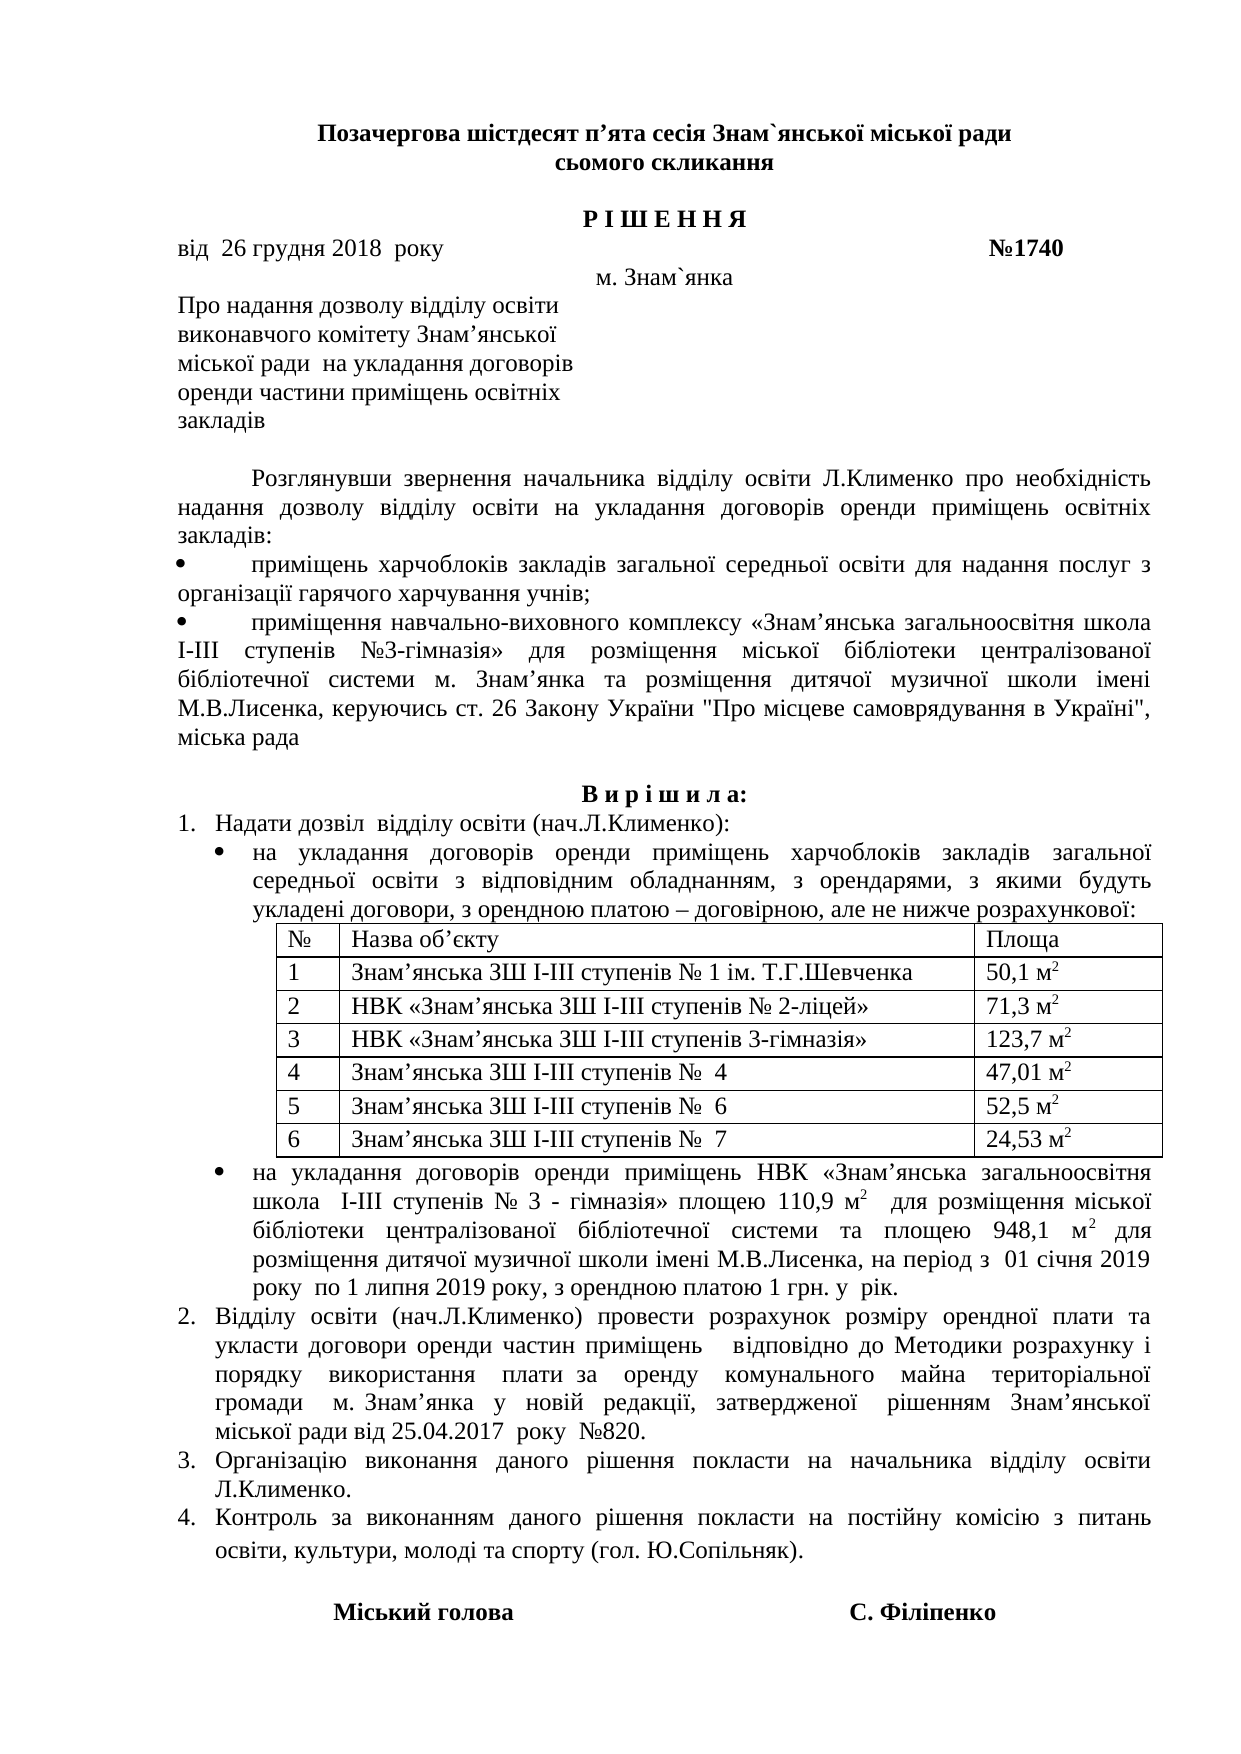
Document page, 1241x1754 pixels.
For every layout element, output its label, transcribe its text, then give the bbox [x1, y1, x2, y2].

text Позачергова шістдесят п’ята сесія Знам`янської міської ради [177, 118, 1152, 147]
table_header Площа [975, 924, 1162, 956]
text м. Знам`янка [177, 262, 1152, 291]
text Про надання дозволу відділу освіти [177, 291, 1152, 319]
text Розглянувши звернення начальника відділу освіти Л.Клименко про необхідність надання дозволу відділу освіти на укладання договорів оренди приміщень освітніх закладів: [177, 463, 1152, 549]
table_header Назва об’єкту [340, 924, 974, 956]
table_cell 6 [277, 1124, 339, 1156]
list приміщення навчально-виховного комплексу «Знам’янська загальноосвітня школа І-ІІІ ступенів №3-гімназія» для розміщення міської бібліотеки централізованої бібліотечної системи м. Знам’янка та розміщення дитячої музичної школи імені М.В.Лисенка, керуючись ст. 26 Закону України "Про місцеве самоврядування в Україні", міська рада [177, 607, 1152, 751]
list Організацію виконання даного рішення покласти на начальника відділу освіти Л.Клименко. [177, 1445, 1152, 1502]
text закладів [177, 406, 1152, 434]
text міської ради на укладання договорів [177, 348, 1152, 377]
list Контроль за виконанням даного рішення покласти на постійну комісію з питань освіти, культури, молоді та спорту (гол. Ю.Сопільняк). [177, 1502, 1152, 1564]
text сьомого скликання [177, 147, 1152, 176]
table_cell Знам’янська ЗШ І-ІІІ ступенів № 1 ім. Т.Г.Шевченка [340, 958, 974, 990]
table_cell Знам’янська ЗШ І-ІІІ ступенів № 7 [340, 1124, 974, 1156]
table_cell Знам’янська ЗШ І-ІІІ ступенів № 4 [340, 1058, 974, 1090]
table_cell 71,3 м2 [975, 991, 1162, 1023]
table_cell 3 [277, 1024, 339, 1056]
text Міський голова С. Філіпенко [177, 1597, 1152, 1626]
list Відділу освіти (нач.Л.Клименко) провести розрахунок розміру орендної плати та укласти договори оренди частин приміщень відповідно до Методики розрахунку і порядку використання плати за оренду комунального майна територіальної громади м. Знам’янка у новій редакції, затвердженої рішенням Знам’янської міської ради від 25.04.2017 року №820. [177, 1301, 1152, 1445]
table_cell 5 [277, 1091, 339, 1123]
text Р І Ш Е Н Н Я [177, 204, 1152, 233]
table_cell 1 [277, 958, 339, 990]
list на укладання договорів оренди приміщень НВК «Знам’янська загальноосвітня школа І-ІІІ ступенів № 3 - гімназія» площею 110,9 м2 для розміщення міської бібліотеки централізованої бібліотечної системи та площею 948,1 м2 для розміщення дитячої музичної школи імені М.В.Лисенка, на період з 01 січня 2019 року по 1 липня 2019 року, з орендною платою 1 грн. у рік. [215, 1157, 1152, 1301]
text оренди частини приміщень освітніх [177, 377, 1152, 406]
list Надати дозвіл відділу освіти (нач.Л.Клименко): [177, 808, 1152, 837]
table_cell 2 [277, 991, 339, 1023]
table_cell 24,53 м2 [975, 1124, 1162, 1156]
table_cell 52,5 м2 [975, 1091, 1162, 1123]
table_cell 47,01 м2 [975, 1058, 1162, 1090]
table_header № [277, 924, 339, 956]
list приміщень харчоблоків закладів загальної середньої освіти для надання послуг з організації гарячого харчування учнів; [176, 549, 1152, 607]
text виконавчого комітету Знам’янської [177, 319, 1152, 348]
table_cell 123,7 м2 [975, 1024, 1162, 1056]
table_cell Знам’янська ЗШ І-ІІІ ступенів № 6 [340, 1091, 974, 1123]
list на укладання договорів оренди приміщень харчоблоків закладів загальної середньої освіти з відповідним обладнанням, з орендарями, з якими будуть укладені договори, з орендною платою – договірною, але не нижче розрахункової: [215, 837, 1152, 923]
table_cell 4 [277, 1058, 339, 1090]
table_cell 50,1 м2 [975, 958, 1162, 990]
text від 26 грудня 2018 року №1740 [177, 233, 1152, 262]
text В и р і ш и л а: [177, 779, 1152, 808]
table_cell НВК «Знам’янська ЗШ І-ІІІ ступенів № 2-ліцей» [340, 991, 974, 1023]
table_cell НВК «Знам’янська ЗШ І-ІІІ ступенів 3-гімназія» [340, 1024, 974, 1056]
